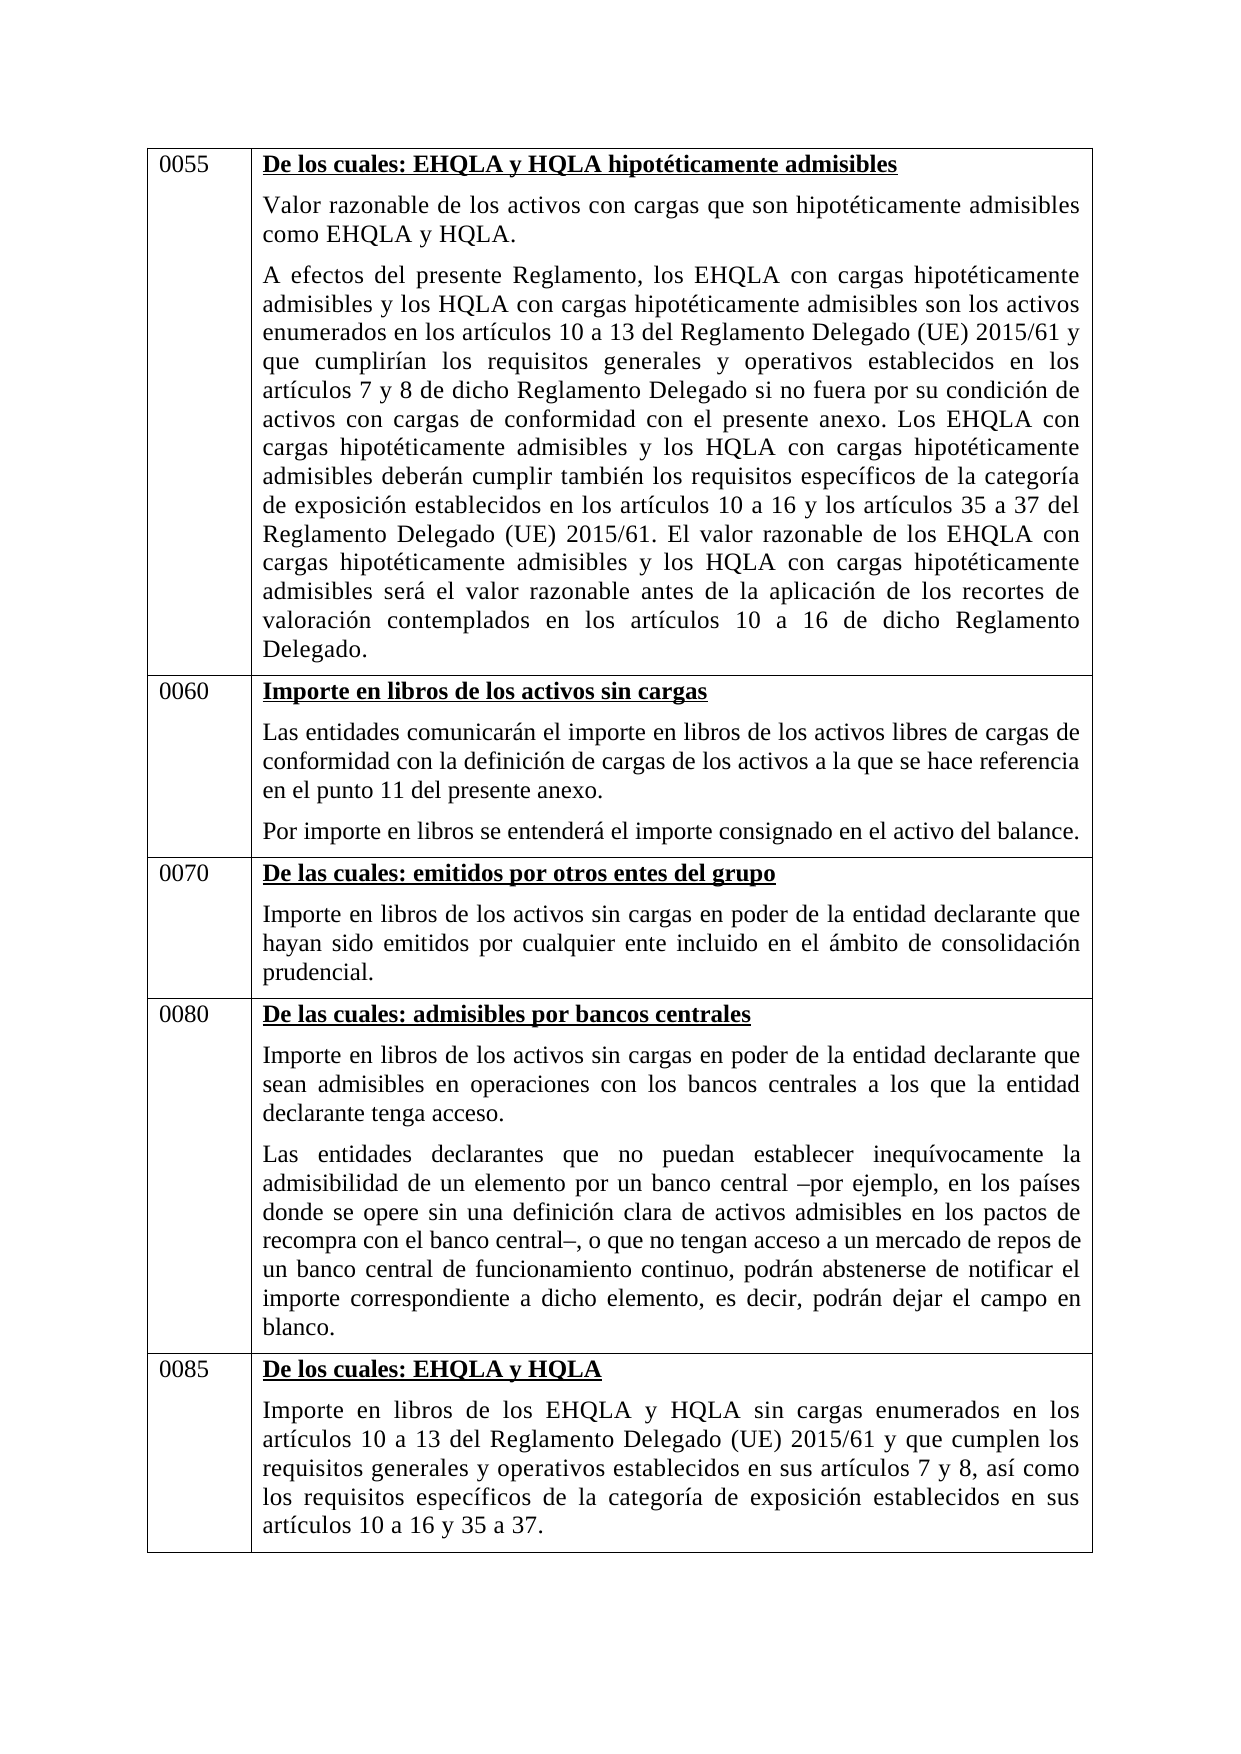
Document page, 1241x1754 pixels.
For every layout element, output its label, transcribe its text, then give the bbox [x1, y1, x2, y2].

table_cell 0070 [148, 858, 251, 998]
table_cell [252, 1354, 1092, 1552]
table_cell Importe en libros de los activos sin cargas Las entidades comunicarán el importe en libros de los activos libres de cargas de conformidad con la definición de cargas de los activos a la que se hace referencia en el punto 11 del presente anexo. Por importe en libros se entenderá el importe consignado en el activo del balance. [252, 676, 1092, 857]
table_cell 0080 [148, 999, 251, 1353]
table_cell De las cuales: admisibles por bancos centrales Importe en libros de los activos sin cargas en poder de la entidad declarante que sean admisibles en operaciones con los bancos centrales a los que la entidad declarante tenga acceso. Las entidades declarantes que no puedan establecer inequívocamente la admisibilidad de un elemento por un banco central –por ejemplo, en los países donde se opere sin una definición clara de activos admisibles en los pactos de recompra con el banco central–, o que no tengan acceso a un mercado de repos de un banco central de funcionamiento continuo, podrán abstenerse de notificar el importe correspondiente a dicho elemento, es decir, podrán dejar el campo en blanco. [252, 999, 1092, 1353]
table_cell De las cuales: emitidos por otros entes del grupo Importe en libros de los activos sin cargas en poder de la entidad declarante que hayan sido emitidos por cualquier ente incluido en el ámbito de consolidación prudencial. [252, 858, 1092, 998]
table_cell 0055 [148, 149, 251, 675]
table_cell De los cuales: EHQLA y HQLA hipotéticamente admisibles Valor razonable de los activos con cargas que son hipotéticamente admisibles como EHQLA y HQLA. A efectos del presente Reglamento, los EHQLA con cargas hipotéticamente admisibles y los HQLA con cargas hipotéticamente admisibles son los activos enumerados en los artículos 10 a 13 del Reglamento Delegado (UE) 2015/61 y que cumplirían los requisitos generales y operativos establecidos en los artículos 7 y 8 de dicho Reglamento Delegado si no fuera por su condición de activos con cargas de conformidad con el presente anexo. Los EHQLA con cargas hipotéticamente admisibles y los HQLA con cargas hipotéticamente admisibles deberán cumplir también los requisitos específicos de la categoría de exposición establecidos en los artículos 10 a 16 y los artículos 35 a 37 del Reglamento Delegado (UE) 2015/61. El valor razonable de los EHQLA con cargas hipotéticamente admisibles y los HQLA con cargas hipotéticamente admisibles será el valor razonable antes de la aplicación de los recortes de valoración contemplados en los artículos 10 a 16 de dicho Reglamento Delegado. [252, 149, 1092, 675]
table_cell 0085 [148, 1354, 251, 1552]
table_cell 0060 [148, 676, 251, 857]
